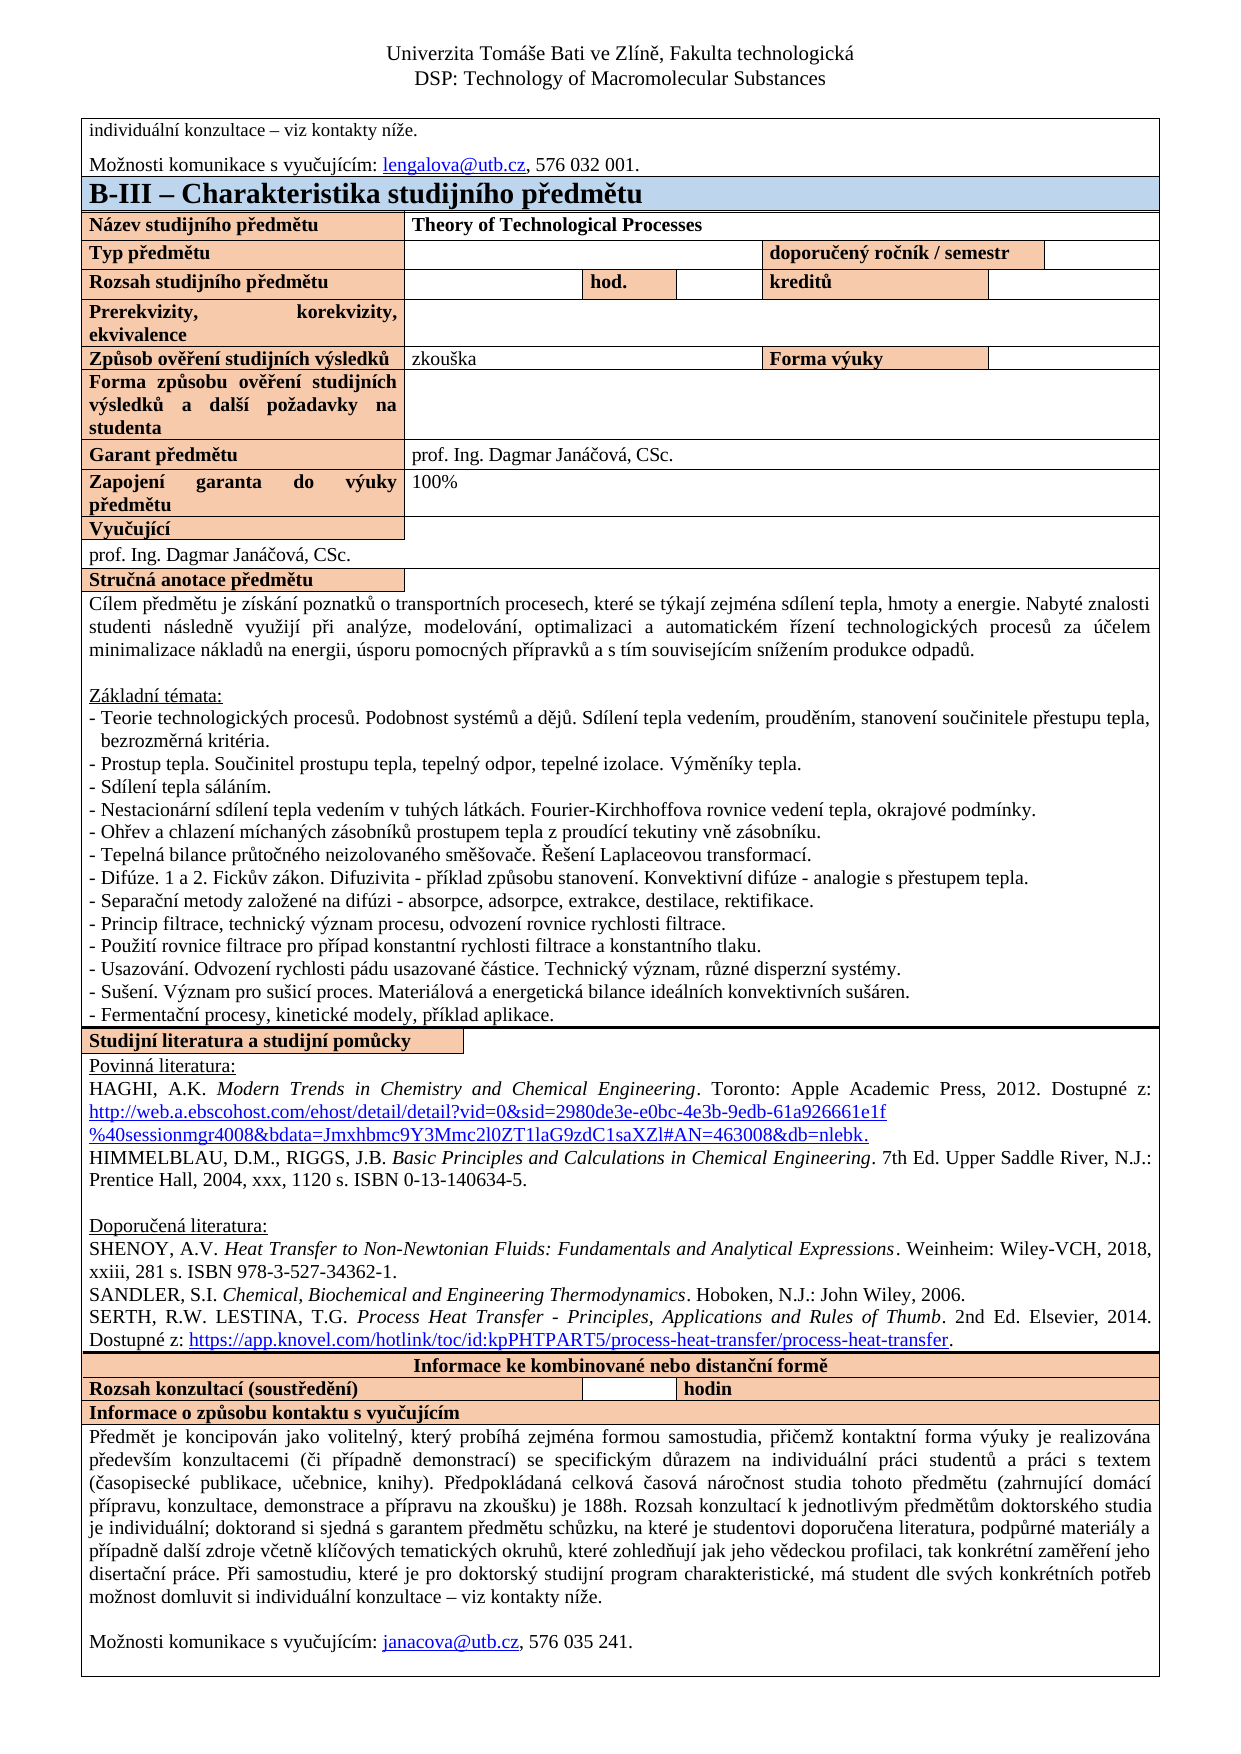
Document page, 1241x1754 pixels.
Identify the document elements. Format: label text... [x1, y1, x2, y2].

table_cell [405, 241, 762, 269]
table_cell [583, 1378, 676, 1400]
table_cell Zapojení garanta do výuky předmětu [82, 470, 404, 516]
table_cell hodin [677, 1378, 1159, 1400]
table_cell Forma výuky [763, 347, 988, 369]
table_cell Rozsah konzultací (soustředění) [82, 1378, 582, 1400]
table_cell [405, 569, 1159, 591]
table_cell Informace ke kombinované nebo distanční formě [82, 1352, 1159, 1377]
table_cell [989, 270, 1159, 299]
table_cell [677, 270, 762, 299]
table_cell Informace o způsobu kontaktu s vyučujícím [82, 1401, 1159, 1424]
table_cell Typ předmětu [82, 241, 404, 269]
table_cell [405, 300, 1159, 346]
table_cell hod. [583, 270, 676, 299]
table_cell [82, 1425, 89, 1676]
table_cell [464, 1029, 1159, 1053]
table_cell [405, 270, 582, 299]
table_cell prof. Ing. Dagmar Janáčová, CSc. [82, 539, 1159, 567]
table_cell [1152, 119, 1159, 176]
table_cell kreditů [763, 270, 988, 299]
table_cell doporučený ročník / semestr [763, 241, 1044, 269]
table_cell Povinná literatura: Haghi, A.K. Modern Trends in Chemistry and Chemical Engineering. Toronto: Apple Academic Press, 2012. Dostupné z: http://web.a.ebscohost.com/ehost/detail/detail?vid=0&sid=2980de3e-e0bc-4e3b-9edb-61a926661e1f%40sessionmgr4008&bdata=Jmxhbmc9Y3Mmc2l0ZT1laG9zdC1saXZl#AN=463008&db=nlebk. HIMMELBLAU, D.M., RIGGS, J.B. Basic Principles and Calculations in Chemical Engineering. 7th Ed. Upper Saddle River, N.J.: Prentice Hall, 2004, xxx, 1120 s. ISBN 0-13-140634-5. Doporučená literatura: SHENOY, A.V. Heat Transfer to Non-Newtonian Fluids: Fundamentals and Analytical Expressions. Weinheim: Wiley-VCH, 2018, xxiii, 281 s. ISBN 978-3-527-34362-1. SANDLER, S.I. Chemical, Biochemical and Engineering Thermodynamics. Hoboken, N.J.: John Wiley, 2006. Serth, R.W. Lestina, T.G. Process Heat Transfer - Principles, Applications and Rules of Thumb. 2nd Ed. Elsevier, 2014. Dostupné z: https://app.knovel.com/hotlink/toc/id:kpPHTPART5/process-heat-transfer/process-heat-transfer. [82, 1053, 1159, 1351]
table_cell [1045, 241, 1159, 269]
table_cell Název studijního předmětu [82, 213, 404, 240]
table_cell Garant předmětu [82, 440, 404, 469]
table_cell Theory of Technological Processes [405, 213, 1159, 240]
table_cell Prerekvizity, korekvizity, ekvivalence [82, 300, 404, 346]
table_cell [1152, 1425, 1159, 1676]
table_cell Forma způsobu ověření studijních výsledků a další požadavky na studenta [82, 370, 404, 439]
table_cell Způsob ověření studijních výsledků [82, 347, 404, 369]
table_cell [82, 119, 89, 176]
table_cell prof. Ing. Dagmar Janáčová, CSc. [405, 440, 1159, 469]
table_cell [989, 347, 1159, 369]
table_cell Rozsah studijního předmětu [82, 270, 404, 299]
table_cell [405, 517, 1159, 539]
table_cell 100% [405, 470, 1159, 516]
table_cell zkouška [405, 347, 762, 369]
table_cell B-III – Charakteristika studijního předmětu [82, 177, 1159, 210]
table_cell Studijní literatura a studijní pomůcky [82, 1029, 463, 1053]
table_cell Vyučující [82, 517, 404, 539]
table_cell Stručná anotace předmětu [82, 569, 404, 591]
table_cell [405, 370, 1159, 439]
table_cell Cílem předmětu je získání poznatků o transportních procesech, které se týkají zejména sdílení tepla, hmoty a energie. Nabyté znalosti studenti následně využijí při analýze, modelování, optimalizaci a automatickém řízení technologických procesů za účelem minimalizace nákladů na energii, úsporu pomocných přípravků a s tím souvisejícím snížením produkce odpadů. Základní témata: Teorie technologických procesů. Podobnost systémů a dějů. Sdílení tepla vedením, prouděním, stanovení součinitele přestupu tepla, bezrozměrná kritéria. Prostup tepla. Součinitel prostupu tepla, tepelný odpor, tepelné izolace. Výměníky tepla. Sdílení tepla sáláním. Nestacionární sdílení tepla vedením v tuhých látkách. Fourier-Kirchhoffova rovnice vedení tepla, okrajové podmínky. Ohřev a chlazení míchaných zásobníků prostupem tepla z proudící tekutiny vně zásobníku. Tepelná bilance průtočného neizolovaného směšovače. Řešení Laplaceovou transformací. Difúze. 1 a 2. Fickův zákon. Difuzivita - příklad způsobu stanovení. Konvektivní difúze - analogie s přestupem tepla. Separační metody založené na difúzi - absorpce, adsorpce, extrakce, destilace, rektifikace. Princip filtrace, technický význam procesu, odvození rovnice rychlosti filtrace. Použití rovnice filtrace pro případ konstantní rychlosti filtrace a konstantního tlaku. Usazování. Odvození rychlosti pádu usazované částice. Technický význam, různé disperzní systémy. Sušení. Význam pro sušicí proces. Materiálová a energetická bilance ideálních konvektivních sušáren. Fermentační procesy, kinetické modely, příklad aplikace. [82, 591, 1159, 1026]
